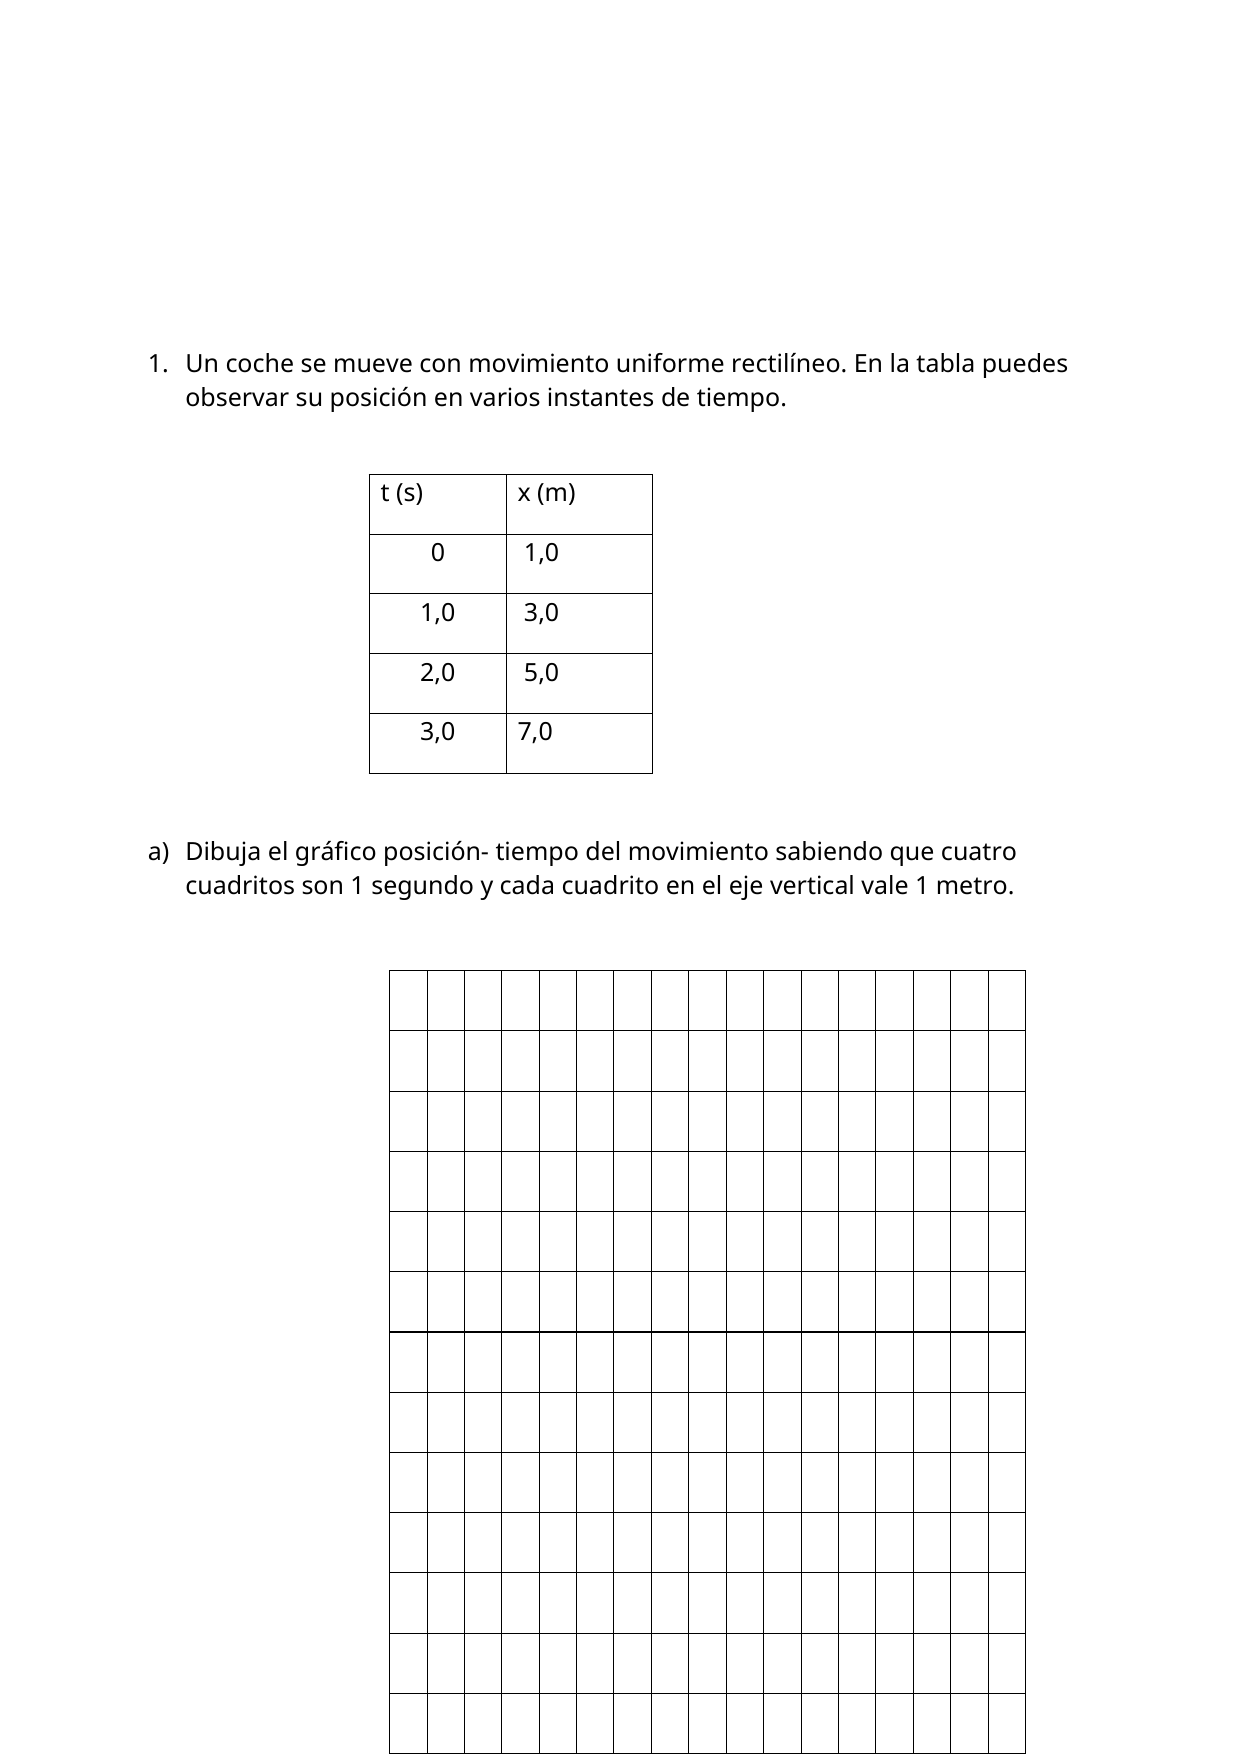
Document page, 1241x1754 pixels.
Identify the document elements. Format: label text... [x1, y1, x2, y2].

table_cell [989, 1634, 1025, 1693]
table_cell [951, 1092, 988, 1151]
table_cell [802, 1272, 838, 1331]
table_cell [727, 1634, 763, 1693]
list Dibuja el gráfico posición- tiempo del movimiento sabiendo que cuatro cuadritos son 1 segundo y cada cuadrito en el eje vertical vale 1 metro. [148, 834, 1093, 902]
table_cell [989, 1393, 1025, 1452]
table_cell [839, 1152, 875, 1211]
table_cell [951, 1453, 988, 1512]
table_cell [614, 1513, 651, 1572]
table_cell [652, 1212, 688, 1271]
table_cell [390, 1272, 427, 1331]
table_cell [914, 1212, 950, 1271]
table_header [914, 971, 950, 1030]
table_cell [802, 1694, 838, 1753]
table_cell [951, 1272, 988, 1331]
table_cell [689, 1634, 726, 1693]
table_cell [577, 1453, 613, 1512]
table_cell [839, 1212, 875, 1271]
table_cell [839, 1634, 875, 1693]
table_cell [876, 1453, 913, 1512]
table_cell [802, 1333, 838, 1392]
table_cell [540, 1694, 576, 1753]
table_cell [876, 1031, 913, 1091]
table_cell [540, 1031, 576, 1091]
table_cell [652, 1152, 688, 1211]
table_cell [614, 1694, 651, 1753]
table_cell [390, 1573, 427, 1632]
table_cell [689, 1573, 726, 1632]
table_cell [614, 1393, 651, 1452]
table_cell [876, 1573, 913, 1632]
table_cell 1,0 [370, 594, 506, 653]
table_cell [989, 1513, 1025, 1572]
table_cell [876, 1393, 913, 1452]
table_cell [577, 1212, 613, 1271]
table_cell [428, 1092, 464, 1151]
table_cell [727, 1694, 763, 1753]
table_cell [428, 1634, 464, 1693]
table_cell [652, 1573, 688, 1632]
table_cell [428, 1031, 464, 1091]
table_header [764, 971, 801, 1030]
table_cell [802, 1152, 838, 1211]
table_cell [951, 1694, 988, 1753]
table_cell 1,0 [507, 535, 652, 593]
table_cell [764, 1573, 801, 1632]
table_cell [614, 1573, 651, 1632]
table_cell [989, 1333, 1025, 1392]
table_cell [951, 1212, 988, 1271]
table_cell [502, 1634, 539, 1693]
table_cell [914, 1634, 950, 1693]
table_cell [689, 1212, 726, 1271]
table_cell [390, 1333, 427, 1392]
table_cell [914, 1694, 950, 1753]
table_cell [727, 1333, 763, 1392]
table_cell [951, 1333, 988, 1392]
table_cell [689, 1694, 726, 1753]
table_cell [802, 1453, 838, 1512]
table_cell [876, 1513, 913, 1572]
table_cell [502, 1152, 539, 1211]
table_header [577, 971, 613, 1030]
table_cell [502, 1333, 539, 1392]
table_cell [465, 1573, 501, 1632]
table_header [951, 971, 988, 1030]
table_cell [614, 1453, 651, 1512]
table_cell [540, 1573, 576, 1632]
table_cell [577, 1031, 613, 1091]
table_cell [989, 1694, 1025, 1753]
table_cell [989, 1152, 1025, 1211]
table_cell [727, 1031, 763, 1091]
table_cell [465, 1694, 501, 1753]
table_cell [802, 1031, 838, 1091]
table_cell [951, 1513, 988, 1572]
table_cell 7,0 [507, 714, 652, 773]
table_header [428, 971, 464, 1030]
table_cell [839, 1453, 875, 1512]
table_cell [614, 1333, 651, 1392]
table_cell [390, 1212, 427, 1271]
table_cell [428, 1333, 464, 1392]
table_cell [502, 1513, 539, 1572]
table_cell 3,0 [507, 594, 652, 653]
table_cell [428, 1393, 464, 1452]
table_cell [876, 1694, 913, 1753]
table_cell [727, 1453, 763, 1512]
table_header [614, 971, 651, 1030]
table_cell [764, 1152, 801, 1211]
table_cell [540, 1092, 576, 1151]
table_cell [802, 1393, 838, 1452]
table_cell [614, 1092, 651, 1151]
table_cell [428, 1152, 464, 1211]
table_cell [502, 1272, 539, 1331]
table_cell [727, 1152, 763, 1211]
table_cell [465, 1092, 501, 1151]
table_cell [989, 1092, 1025, 1151]
table_cell [577, 1513, 613, 1572]
table_header t (s) [370, 475, 506, 533]
table_cell [428, 1212, 464, 1271]
table_cell [839, 1393, 875, 1452]
table_header [989, 971, 1025, 1030]
table_cell [540, 1333, 576, 1392]
table_cell [390, 1092, 427, 1151]
table_cell [577, 1333, 613, 1392]
table_cell [839, 1694, 875, 1753]
table_cell [465, 1634, 501, 1693]
table_cell [540, 1212, 576, 1271]
table_cell [839, 1573, 875, 1632]
table_cell [802, 1092, 838, 1151]
table_cell [689, 1092, 726, 1151]
table_cell [502, 1393, 539, 1452]
table_cell [652, 1453, 688, 1512]
table_cell [652, 1031, 688, 1091]
table_header [876, 971, 913, 1030]
table_cell [652, 1513, 688, 1572]
table_cell [802, 1573, 838, 1632]
table_cell [802, 1634, 838, 1693]
table_cell [390, 1393, 427, 1452]
table_header [727, 971, 763, 1030]
table_header [802, 971, 838, 1030]
table_cell [465, 1152, 501, 1211]
table_cell [502, 1694, 539, 1753]
table_cell [764, 1031, 801, 1091]
table_cell [876, 1333, 913, 1392]
table_cell [652, 1694, 688, 1753]
table_cell [465, 1212, 501, 1271]
table_header [689, 971, 726, 1030]
table_cell [951, 1393, 988, 1452]
table_cell [914, 1092, 950, 1151]
table_cell [652, 1393, 688, 1452]
table_cell [390, 1694, 427, 1753]
table_cell [764, 1333, 801, 1392]
table_cell [614, 1031, 651, 1091]
table_cell [502, 1212, 539, 1271]
table_header x (m) [507, 475, 652, 533]
table_cell [727, 1393, 763, 1452]
table_cell 2,0 [370, 654, 506, 713]
table_cell [390, 1513, 427, 1572]
table_cell [839, 1333, 875, 1392]
table_cell [614, 1212, 651, 1271]
table_cell [727, 1513, 763, 1572]
table_cell [390, 1031, 427, 1091]
table_cell [876, 1212, 913, 1271]
table_cell [465, 1031, 501, 1091]
table_cell [951, 1031, 988, 1091]
table_cell [577, 1152, 613, 1211]
table_cell [614, 1152, 651, 1211]
table_cell [951, 1634, 988, 1693]
table_cell [540, 1393, 576, 1452]
table_cell 5,0 [507, 654, 652, 713]
table_cell [689, 1031, 726, 1091]
table_header [465, 971, 501, 1030]
table_cell [689, 1272, 726, 1331]
table_cell [502, 1031, 539, 1091]
table_cell [989, 1573, 1025, 1632]
table_cell [465, 1513, 501, 1572]
table_cell [876, 1152, 913, 1211]
table_cell [727, 1573, 763, 1632]
table_cell [764, 1694, 801, 1753]
table_header [839, 971, 875, 1030]
table_cell [727, 1092, 763, 1151]
table_cell [989, 1212, 1025, 1271]
table_cell [689, 1453, 726, 1512]
table_cell [577, 1573, 613, 1632]
table_cell [577, 1092, 613, 1151]
table_cell [428, 1453, 464, 1512]
table_cell [540, 1152, 576, 1211]
table_cell 3,0 [370, 714, 506, 773]
table_cell [652, 1272, 688, 1331]
table_cell [390, 1152, 427, 1211]
table_cell [951, 1152, 988, 1211]
table_header [652, 971, 688, 1030]
table_cell [839, 1513, 875, 1572]
list Un coche se mueve con movimiento uniforme rectilíneo. En la tabla puedes observar su posición en varios instantes de tiempo. [148, 346, 1093, 414]
table_header [390, 971, 427, 1030]
table_cell [428, 1694, 464, 1753]
table_cell [689, 1393, 726, 1452]
table_cell [614, 1634, 651, 1693]
table_cell [914, 1152, 950, 1211]
table_cell [652, 1092, 688, 1151]
table_cell [465, 1393, 501, 1452]
table_cell [577, 1634, 613, 1693]
table_cell [989, 1272, 1025, 1331]
table_cell [577, 1272, 613, 1331]
table_cell [689, 1333, 726, 1392]
table_cell [540, 1272, 576, 1331]
table_cell [502, 1573, 539, 1632]
table_cell [876, 1634, 913, 1693]
table_cell [914, 1272, 950, 1331]
table_cell [989, 1453, 1025, 1512]
table_cell [727, 1272, 763, 1331]
table_cell [577, 1393, 613, 1452]
table_cell [876, 1092, 913, 1151]
table_header [502, 971, 539, 1030]
table_cell [390, 1634, 427, 1693]
table_cell [614, 1272, 651, 1331]
table_cell [390, 1453, 427, 1512]
table_cell [764, 1272, 801, 1331]
table_cell [428, 1573, 464, 1632]
table_cell [802, 1212, 838, 1271]
table_cell [540, 1453, 576, 1512]
table_cell [764, 1212, 801, 1271]
table_cell [914, 1333, 950, 1392]
table_cell [914, 1393, 950, 1452]
table_cell [764, 1393, 801, 1452]
table_cell [764, 1453, 801, 1512]
table_cell [914, 1513, 950, 1572]
table_cell [727, 1212, 763, 1271]
table_cell [764, 1634, 801, 1693]
table_cell [428, 1513, 464, 1572]
table_cell [502, 1453, 539, 1512]
table_cell [764, 1092, 801, 1151]
table_cell [465, 1272, 501, 1331]
table_cell [989, 1031, 1025, 1091]
table_cell [540, 1513, 576, 1572]
table_cell [764, 1513, 801, 1572]
table_cell [652, 1333, 688, 1392]
table_cell [428, 1272, 464, 1331]
table_cell [502, 1092, 539, 1151]
table_cell [914, 1453, 950, 1512]
table_header [540, 971, 576, 1030]
table_cell [914, 1573, 950, 1632]
table_cell [951, 1573, 988, 1632]
table_cell [689, 1513, 726, 1572]
table_cell [914, 1031, 950, 1091]
table_cell 0 [370, 535, 506, 593]
table_cell [577, 1694, 613, 1753]
table_cell [465, 1333, 501, 1392]
table_cell [876, 1272, 913, 1331]
table_cell [802, 1513, 838, 1572]
table_cell [839, 1092, 875, 1151]
table_cell [465, 1453, 501, 1512]
table_cell [839, 1031, 875, 1091]
table_cell [839, 1272, 875, 1331]
table_cell [689, 1152, 726, 1211]
table_cell [652, 1634, 688, 1693]
table_cell [540, 1634, 576, 1693]
